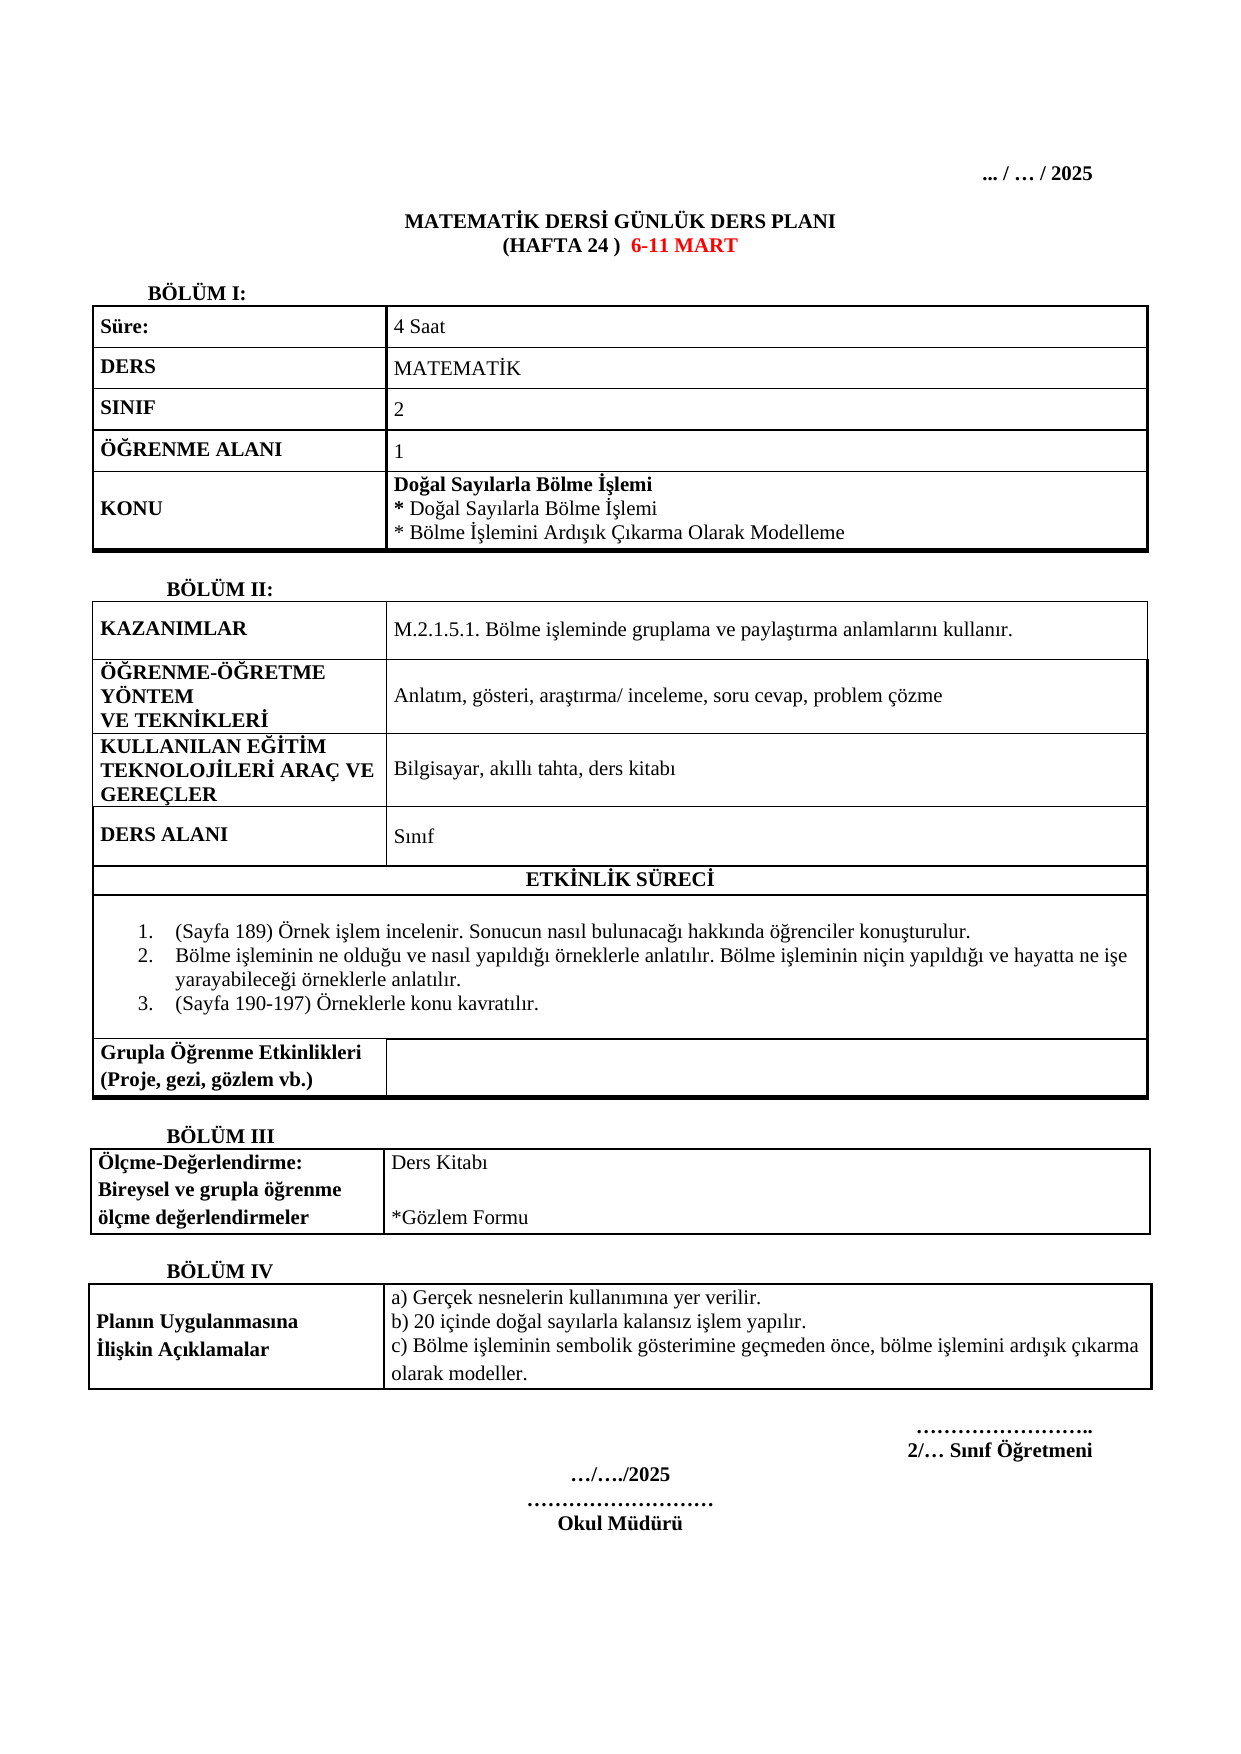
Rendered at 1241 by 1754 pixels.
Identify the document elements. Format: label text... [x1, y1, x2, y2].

table_header KAZANIMLAR [93, 602, 386, 659]
text MATEMATİK DERSİ GÜNLÜK DERS PLANI [148, 209, 1092, 233]
table_cell Grupla Öğrenme Etkinlikleri (Proje, gezi, gözlem vb.) [94, 1039, 386, 1095]
table_cell ÖĞRENME-ÖĞRETME YÖNTEM VE TEKNİKLERİ [93, 660, 386, 732]
text …………………….. [148, 1414, 1092, 1438]
table_cell KONU [94, 472, 385, 548]
subtitle BÖLÜM IV [148, 1259, 1092, 1283]
text 2/… Sınıf Öğretmeni [148, 1438, 1092, 1462]
table_cell Doğal Sayılarla Bölme İşlemi * Doğal Sayılarla Bölme İşlemi * Bölme İşlemini Ardışık Çıkarma Olarak Modelleme [388, 472, 1146, 548]
table_cell KULLANILAN EĞİTİM TEKNOLOJİLERİ ARAÇ VE GEREÇLER [93, 734, 386, 806]
text …/…./2025 [148, 1462, 1092, 1486]
table_header Ders Kitabı *Gözlem Formu [385, 1150, 1149, 1232]
table_cell ETKİNLİK SÜRECİ [94, 867, 1146, 894]
table_header 4 Saat [388, 307, 1146, 347]
table_cell 1 [388, 431, 1146, 471]
table_cell 2 [388, 389, 1146, 429]
text ……………………… [148, 1486, 1092, 1511]
table_cell ÖĞRENME ALANI [94, 431, 385, 471]
table_header Planın Uygulanmasına İlişkin Açıklamalar [90, 1285, 383, 1388]
text ... / … / 2025 [148, 161, 1092, 185]
table_cell [387, 1040, 1146, 1095]
table_header Ölçme-Değerlendirme: Bireysel ve grupla öğrenme ölçme değerlendirmeler [92, 1150, 383, 1232]
table_cell DERS ALANI [94, 807, 386, 865]
text BÖLÜM II: [148, 577, 1092, 601]
table_header Süre: [94, 307, 385, 347]
table_header M.2.1.5.1. Bölme işleminde gruplama ve paylaştırma anlamlarını kullanır. [387, 602, 1147, 659]
table_cell Anlatım, gösteri, araştırma/ inceleme, soru cevap, problem çözme [387, 660, 1146, 732]
table_cell SINIF [94, 389, 385, 429]
table_cell DERS [94, 348, 385, 388]
table_header a) Gerçek nesnelerin kullanımına yer verilir. b) 20 içinde doğal sayılarla kalansız işlem yapılır. c) Bölme işleminin sembolik gösterimine geçmeden önce, bölme işlemini ardışık çıkarma olarak modeller. [385, 1285, 1150, 1388]
subtitle BÖLÜM III [148, 1123, 1092, 1148]
text BÖLÜM I: [148, 281, 1092, 305]
text Okul Müdürü [148, 1511, 1092, 1534]
table_cell MATEMATİK [388, 348, 1146, 388]
table_cell Sınıf [387, 807, 1146, 865]
table_cell Bilgisayar, akıllı tahta, ders kitabı [387, 734, 1146, 806]
table_cell (Sayfa 189) Örnek işlem incelenir. Sonucun nasıl bulunacağı hakkında öğrenciler konuşturulur. Bölme işleminin ne olduğu ve nasıl yapıldığı örneklerle anlatılır. Bölme işleminin niçin yapıldığı ve hayatta ne işe yarayabileceği örneklerle anlatılır. (Sayfa 190-197) Örneklerle konu kavratılır. [94, 896, 1146, 1037]
text (HAFTA 24 ) 6-11 MART [148, 233, 1092, 257]
